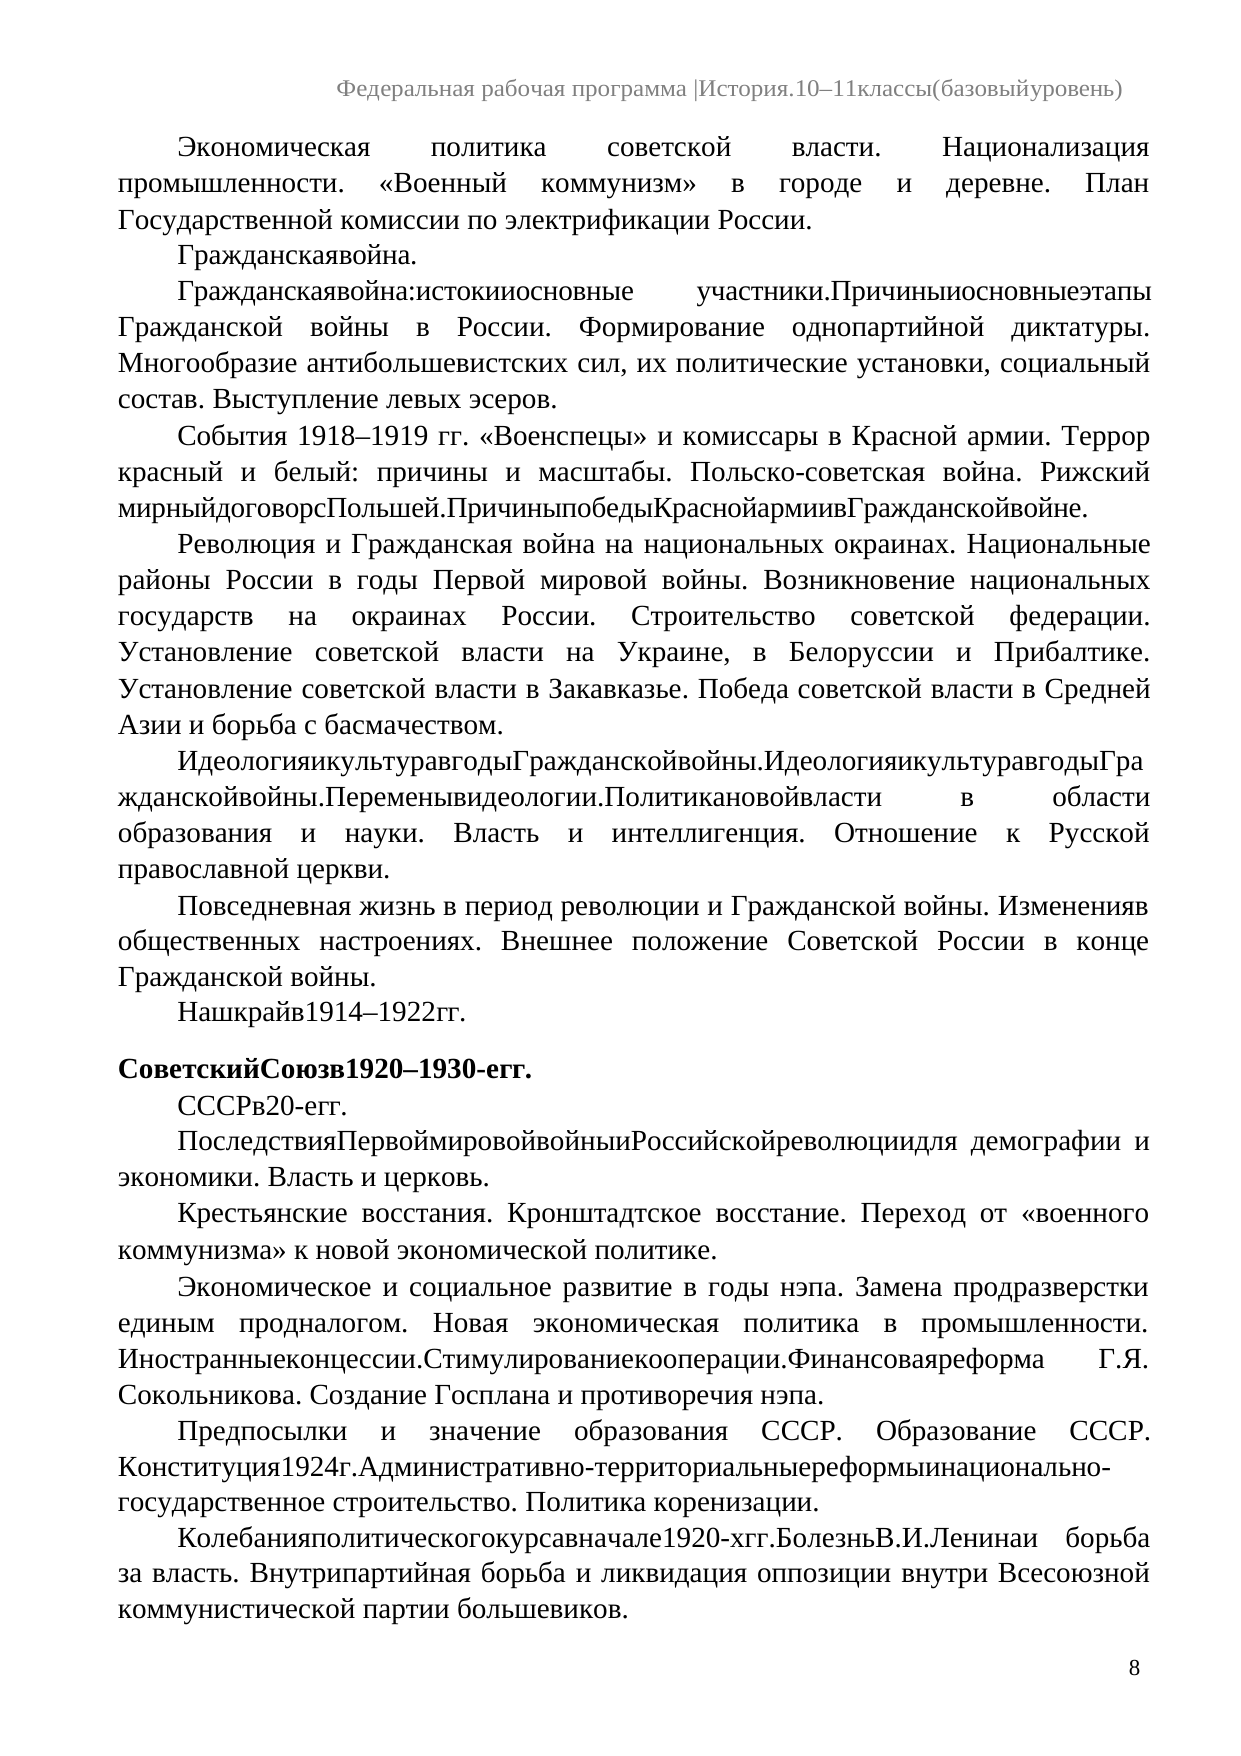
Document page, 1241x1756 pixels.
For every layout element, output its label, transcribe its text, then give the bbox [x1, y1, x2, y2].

text События 1918–1919 гг. «Военспецы» и комиссары в Красной армии. Террор красный и белый: причины и масштабы. Польско-советская война. Рижский мирныйдоговорсПольшей.ПричиныпобедыКраснойармиивГражданскойвойне. [118, 418, 1151, 523]
text Нашкрайв1914–1922гг. [177, 994, 1166, 1028]
text Предпосылки и значение образования СССР. Образование СССР. Конституция1924г.Административно-территориальныереформыинационально- государственное строительство. Политика коренизации. [118, 1413, 1152, 1518]
text ИдеологияикультуравгодыГражданскойвойны.ИдеологияикультуравгодыГражданскойвойны.Переменывидеологии.Политикановойвласти в области образования и науки. Власть и интеллигенция. Отношение к Русской православной церкви. [118, 743, 1151, 885]
text Гражданскаявойна:истокииосновные участники.Причиныиосновныеэтапы Гражданской войны в России. Формирование однопартийной диктатуры. Многообразие антибольшевистских сил, их политические установки, социальный состав. Выступление левых эсеров. [118, 273, 1151, 415]
text Повседневная жизнь в период революции и Гражданской войны. Измененияв общественных настроениях. Внешнее положение Советской России в конце Гражданской войны. [118, 888, 1150, 992]
text Колебанияполитическогокурсавначале1920-хгг.БолезньВ.И.Ленинаи борьба за власть. Внутрипартийная борьба и ликвидация оппозиции внутри Всесоюзной коммунистической партии большевиков. [118, 1520, 1151, 1624]
text ПоследствияПервоймировойвойныиРоссийскойреволюциидля демографии и экономики. Власть и церковь. [118, 1123, 1150, 1193]
text Экономическая политика советской власти. Национализация промышленности. «Военный коммунизм» в городе и деревне. План Государственной комиссии по электрификации России. [118, 129, 1150, 235]
text СССРв20-егг. [177, 1088, 1166, 1121]
text Экономическое и социальное развитие в годы нэпа. Замена продразверстки единым продналогом. Новая экономическая политика в промышленности. Иностранныеконцессии.Стимулированиекооперации.Финансоваяреформа Г.Я. Сокольникова. Создание Госплана и противоречия нэпа. [118, 1269, 1149, 1411]
subtitle СоветскийСоюзв1920–1930-егг. [118, 1052, 1166, 1085]
text Гражданскаявойна. [177, 238, 1166, 271]
text Революция и Гражданская война на национальных окраинах. Национальные районы России в годы Первой мировой войны. Возникновение национальных государств на окраинах России. Строительство советской федерации. Установление советской власти на Украине, в Белоруссии и Прибалтике. Установление советской власти в Закавказье. Победа советской власти в Средней Азии и борьба с басмачеством. [118, 526, 1152, 740]
text Крестьянские восстания. Кронштадтское восстание. Переход от «военного коммунизма» к новой экономической политике. [118, 1195, 1150, 1265]
